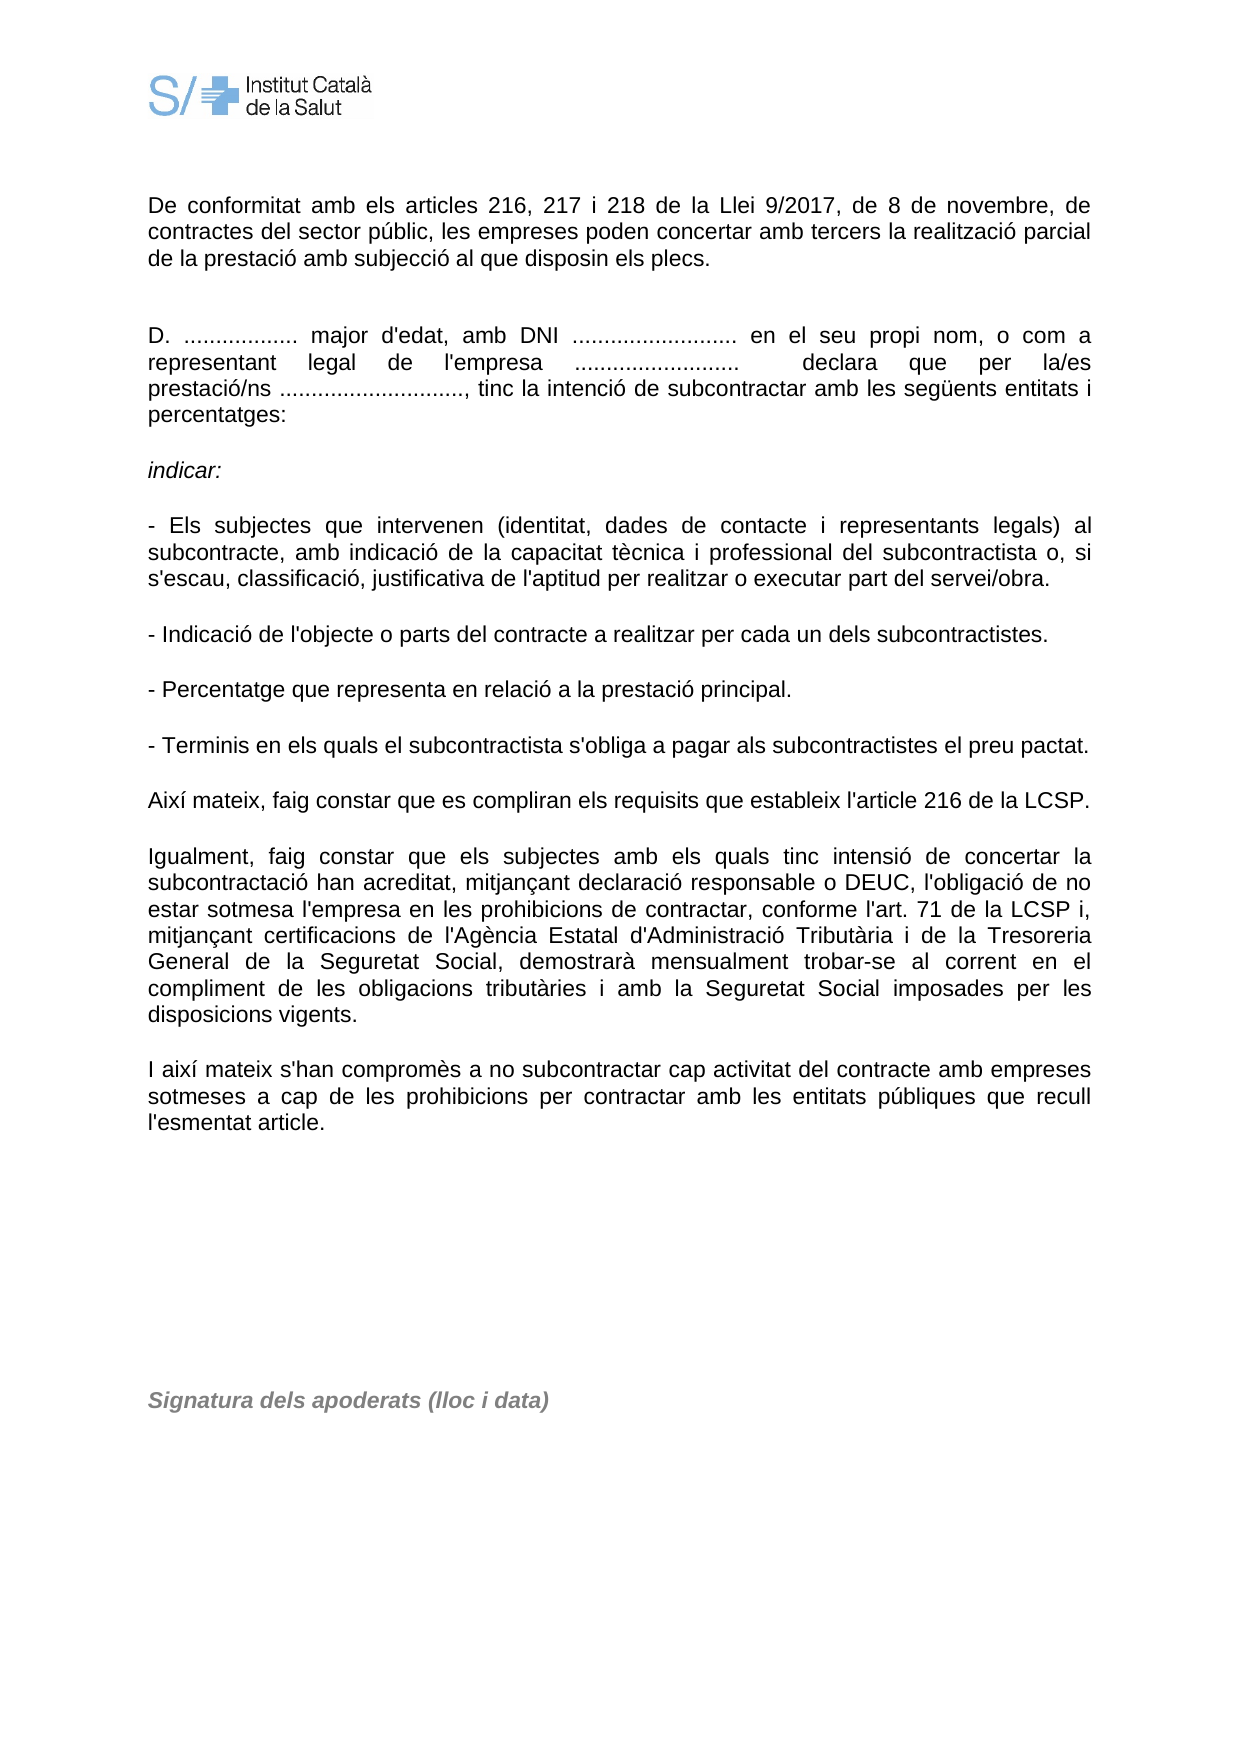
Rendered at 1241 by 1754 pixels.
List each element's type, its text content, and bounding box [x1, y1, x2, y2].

text Igualment, faig constar que els subjectes amb els quals tinc intensió de concertar la subcontractació han acreditat, mitjançant declaració responsable o DEUC, l'obligació de no estar sotmesa l'empresa en les prohibicions de contractar, conforme l'art. 71 de la LCSP i, mitjançant certificacions de l'Agència Estatal d'Administració Tributària i de la Tresoreria General de la Seguretat Social, demostrarà mensualment trobar-se al corrent en el compliment de les obligacions tributàries i amb la Seguretat Social imposades per les disposicions vigents. [148, 843, 1092, 1027]
text indicar: [148, 457, 1092, 483]
picture [147, 73, 374, 119]
text D. .................. major d'edat, amb DNI .......................... en el seu propi nom, o com a representant legal de l'empresa .......................... declara que per la/es prestació/ns ............................., tinc la intenció de subcontractar amb les següents entitats i percentatges: [148, 322, 1092, 428]
text Així mateix, faig constar que es compliran els requisits que estableix l'article 216 de la LCSP. [148, 787, 1092, 814]
text I així mateix s'han compromès a no subcontractar cap activitat del contracte amb empreses sotmeses a cap de les prohibicions per contractar amb les entitats públiques que recull l'esmentat article. [148, 1056, 1092, 1136]
text De conformitat amb els articles 216, 217 i 218 de la Llei 9/2017, de 8 de novembre, de contractes del sector públic, les empreses poden concertar amb tercers la realització parcial de la prestació amb subjecció al que disposin els plecs. [148, 192, 1092, 271]
text - Terminis en els quals el subcontractista s'obliga a pagar als subcontractistes el preu pactat. [148, 732, 1092, 758]
text Signatura dels apoderats (lloc i data) [148, 1387, 1092, 1413]
text - Percentatge que representa en relació a la prestació principal. [148, 676, 1092, 703]
text - Indicació de l'objecte o parts del contracte a realitzar per cada un dels subcontractistes. [148, 621, 1092, 647]
text - Els subjectes que intervenen (identitat, dades de contacte i representants legals) al subcontracte, amb indicació de la capacitat tècnica i professional del subcontractista o, si s'escau, classificació, justificativa de l'aptitud per realitzar o executar part del servei/obra. [148, 512, 1092, 592]
